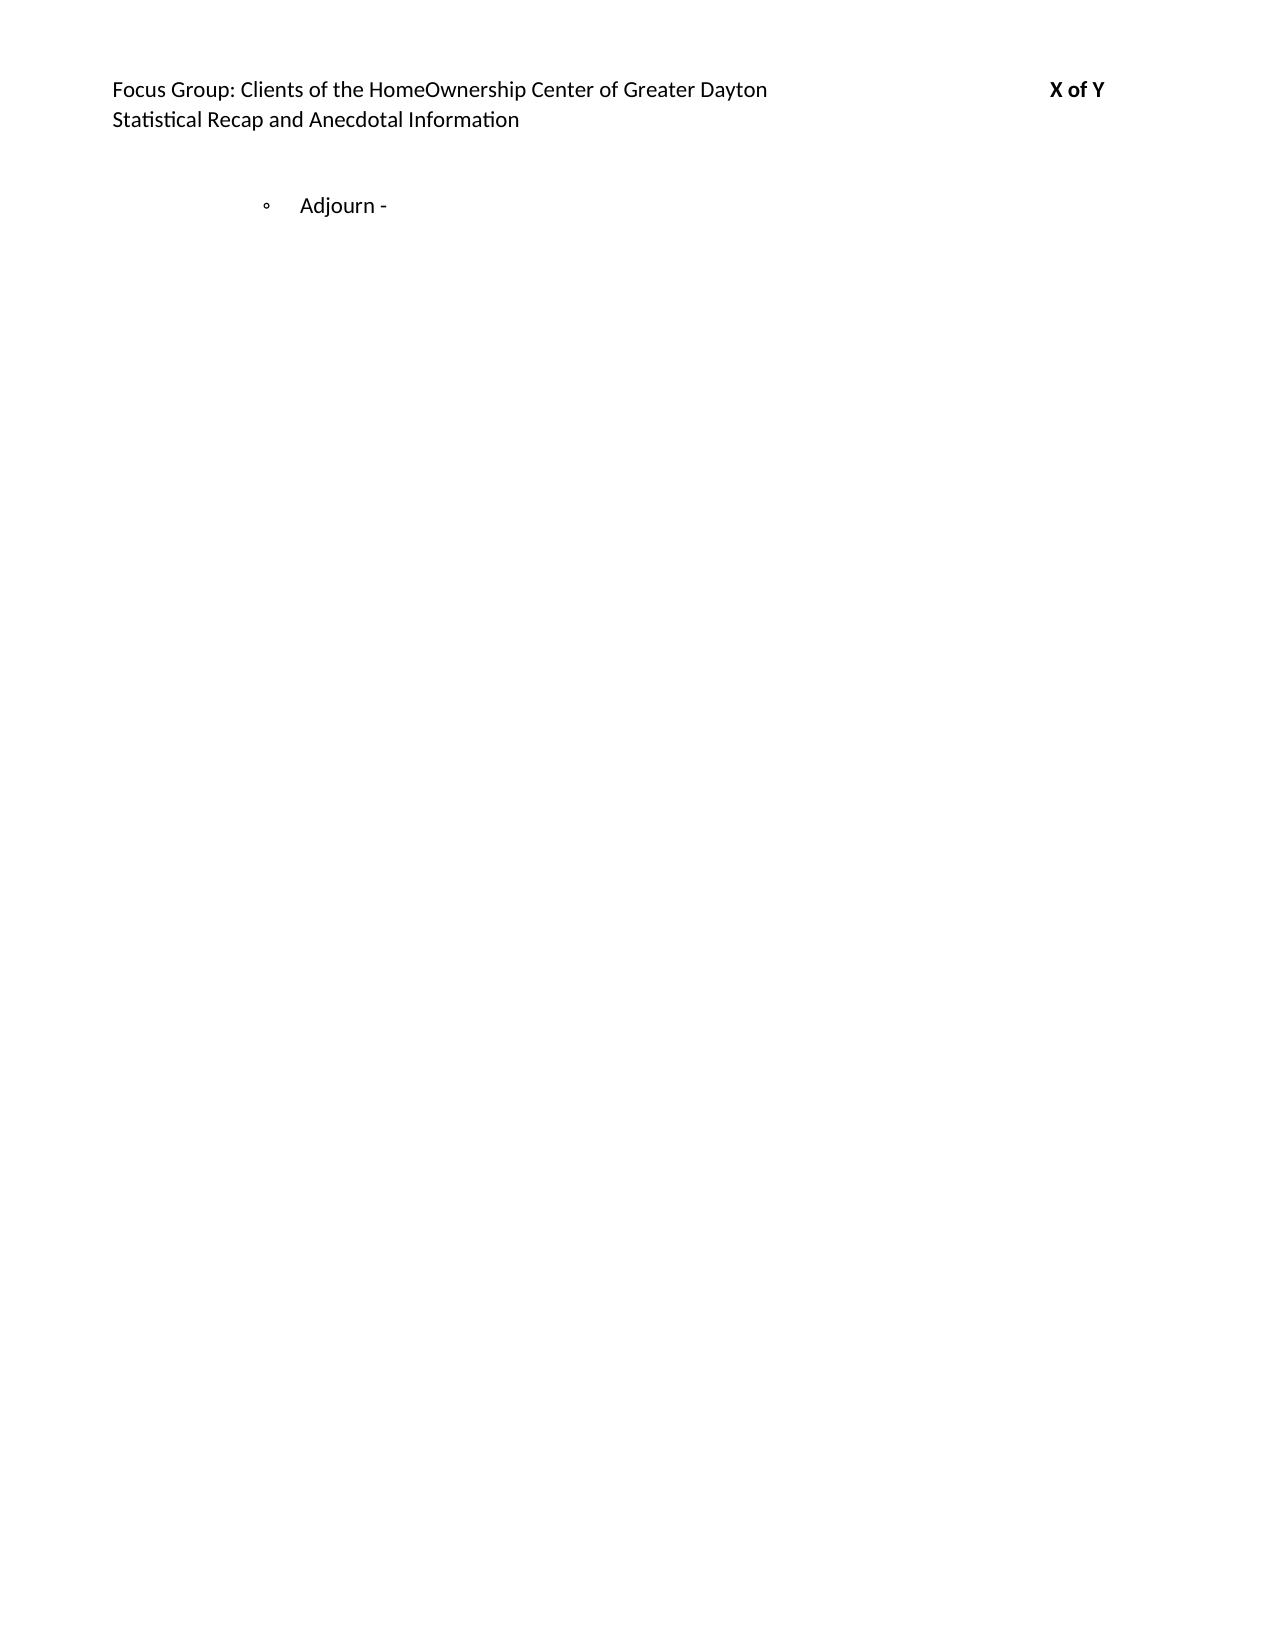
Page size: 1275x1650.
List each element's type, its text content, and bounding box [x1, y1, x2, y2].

list Adjourn - [262, 191, 1125, 219]
